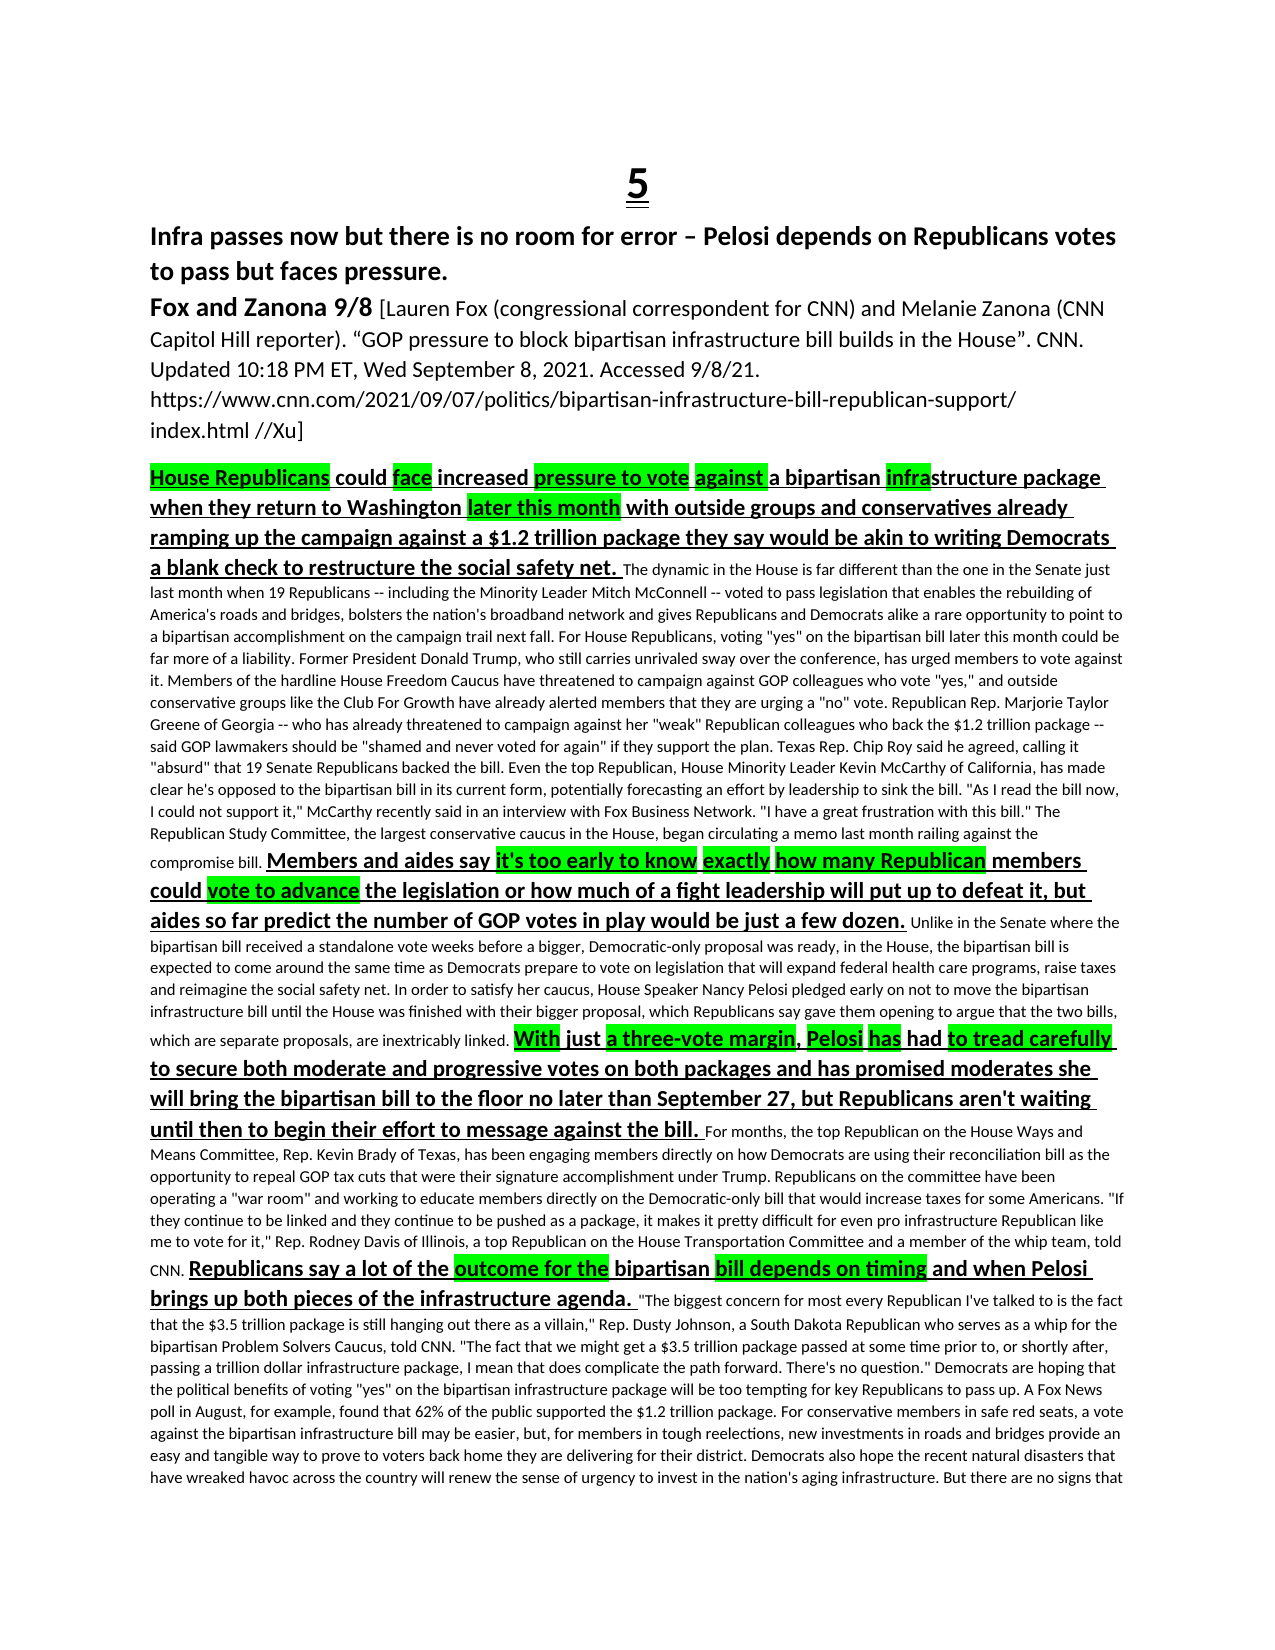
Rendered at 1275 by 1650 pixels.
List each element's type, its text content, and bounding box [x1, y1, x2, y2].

subtitle Infra passes now but there is no room for error – Pelosi depends on Republicans votes to pass but faces pressure. [150, 219, 1125, 287]
text Fox and Zanona 9/8 [Lauren Fox (congressional correspondent for CNN) and Melanie Zanona (CNN Capitol Hill reporter). “GOP pressure to block bipartisan infrastructure bill builds in the House”. CNN. Updated 10:18 PM ET, Wed September 8, 2021. Accessed 9/8/21. https://www.cnn.com/2021/09/07/politics/bipartisan-infrastructure-bill-republican-support/index.html //Xu] [150, 290, 1125, 444]
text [150, 463, 1125, 1487]
subtitle 5 [150, 154, 1125, 210]
